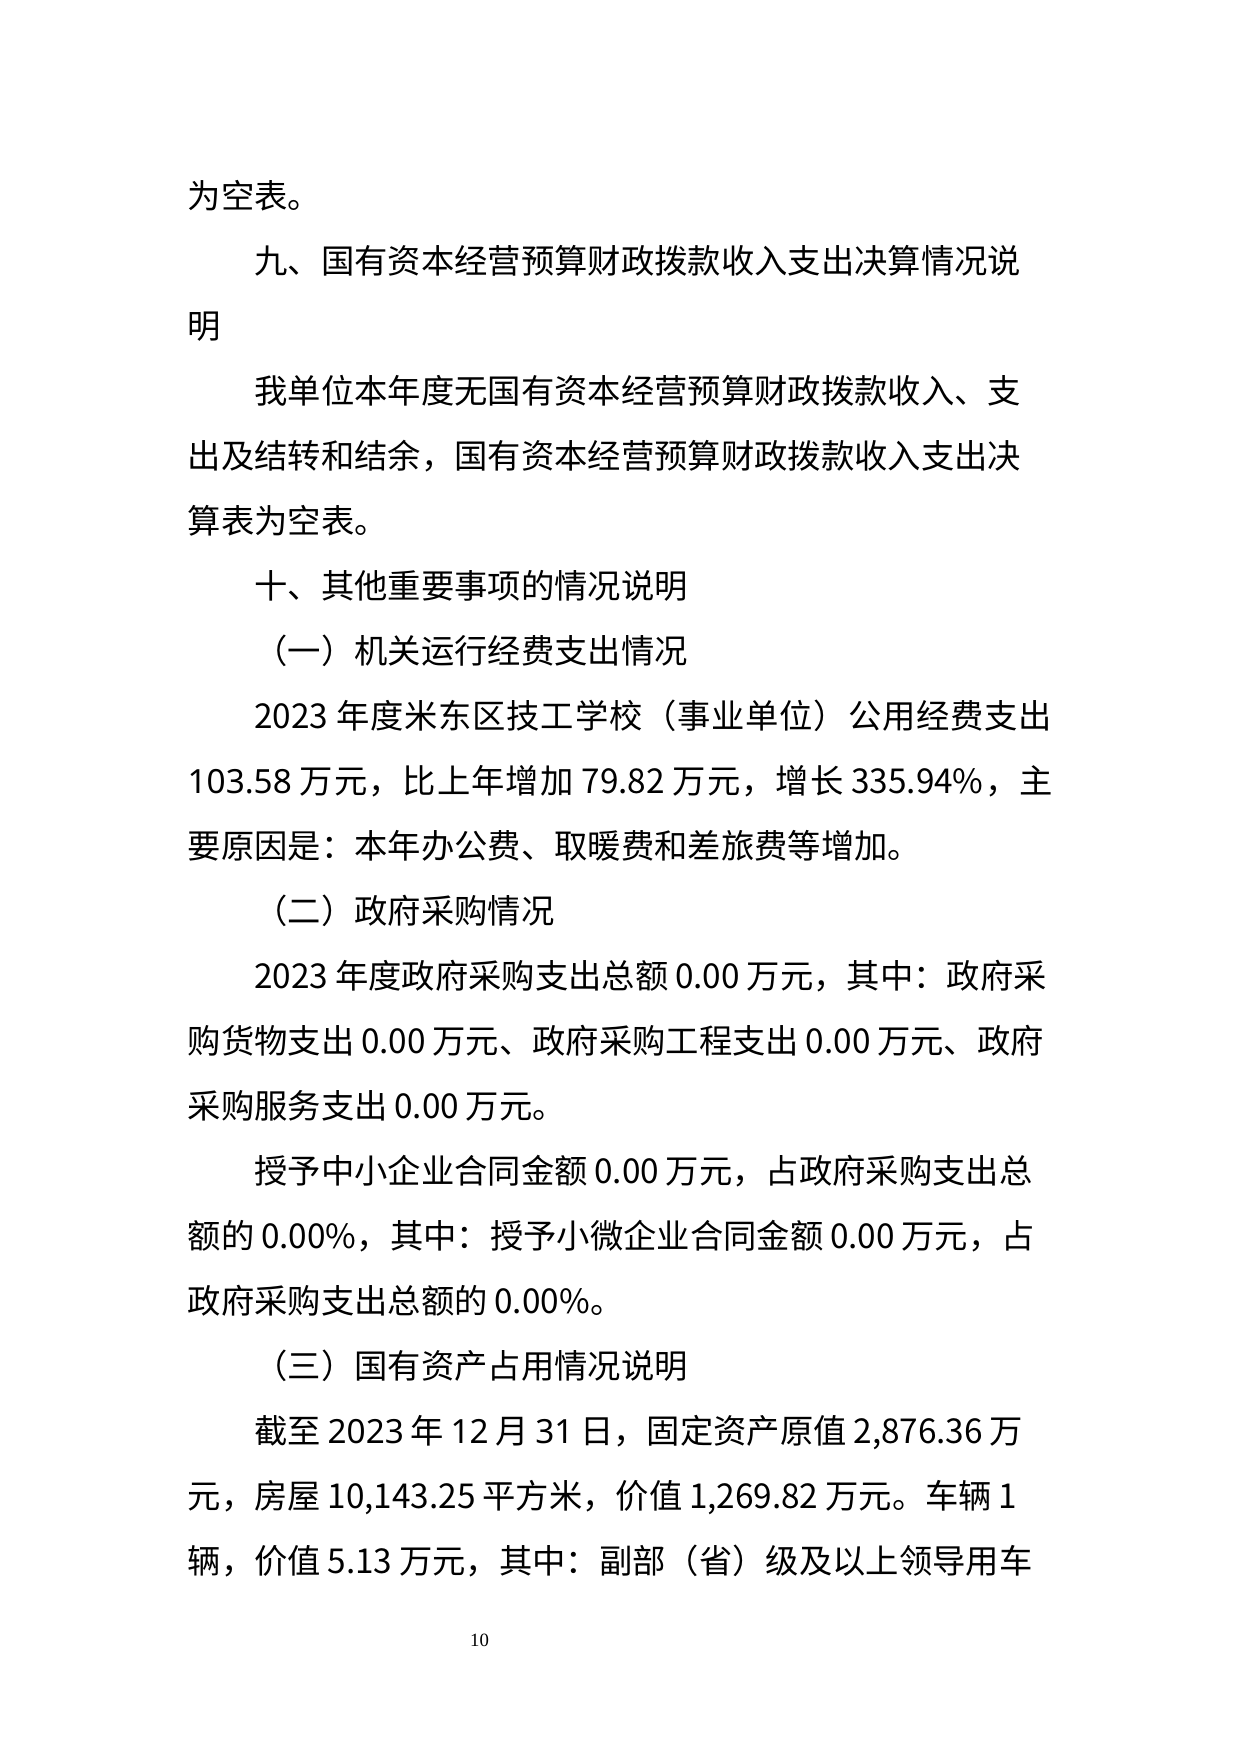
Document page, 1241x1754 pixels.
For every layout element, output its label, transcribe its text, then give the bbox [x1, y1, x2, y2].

text （二）政府采购情况 [187, 877, 1053, 942]
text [187, 162, 1053, 227]
text （三）国有资产占用情况说明 [187, 1332, 1053, 1397]
text （一）机关运行经费支出情况 [187, 617, 1053, 682]
text 授予中小企业合同金额0.00万元，占政府采购支出总额的0.00%，其中：授予小微企业合同金额0.00万元，占政府采购支出总额的0.00%。 [187, 1137, 1053, 1332]
text 我单位本年度无国有资本经营预算财政拨款收入、支出及结转和结余，国有资本经营预算财政拨款收入支出决算表为空表。 [187, 357, 1053, 552]
text 九、国有资本经营预算财政拨款收入支出决算情况说明 [187, 227, 1053, 357]
text 2023年度米东区技工学校（事业单位）公用经费支出103.58万元，比上年增加79.82万元，增长335.94%，主要原因是：本年办公费、取暖费和差旅费等增加。 [187, 682, 1053, 877]
text 十、其他重要事项的情况说明 [187, 552, 1053, 617]
text 2023年度政府采购支出总额0.00万元，其中：政府采购货物支出0.00万元、政府采购工程支出0.00万元、政府采购服务支出0.00万元。 [187, 942, 1053, 1137]
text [187, 1397, 1053, 1592]
